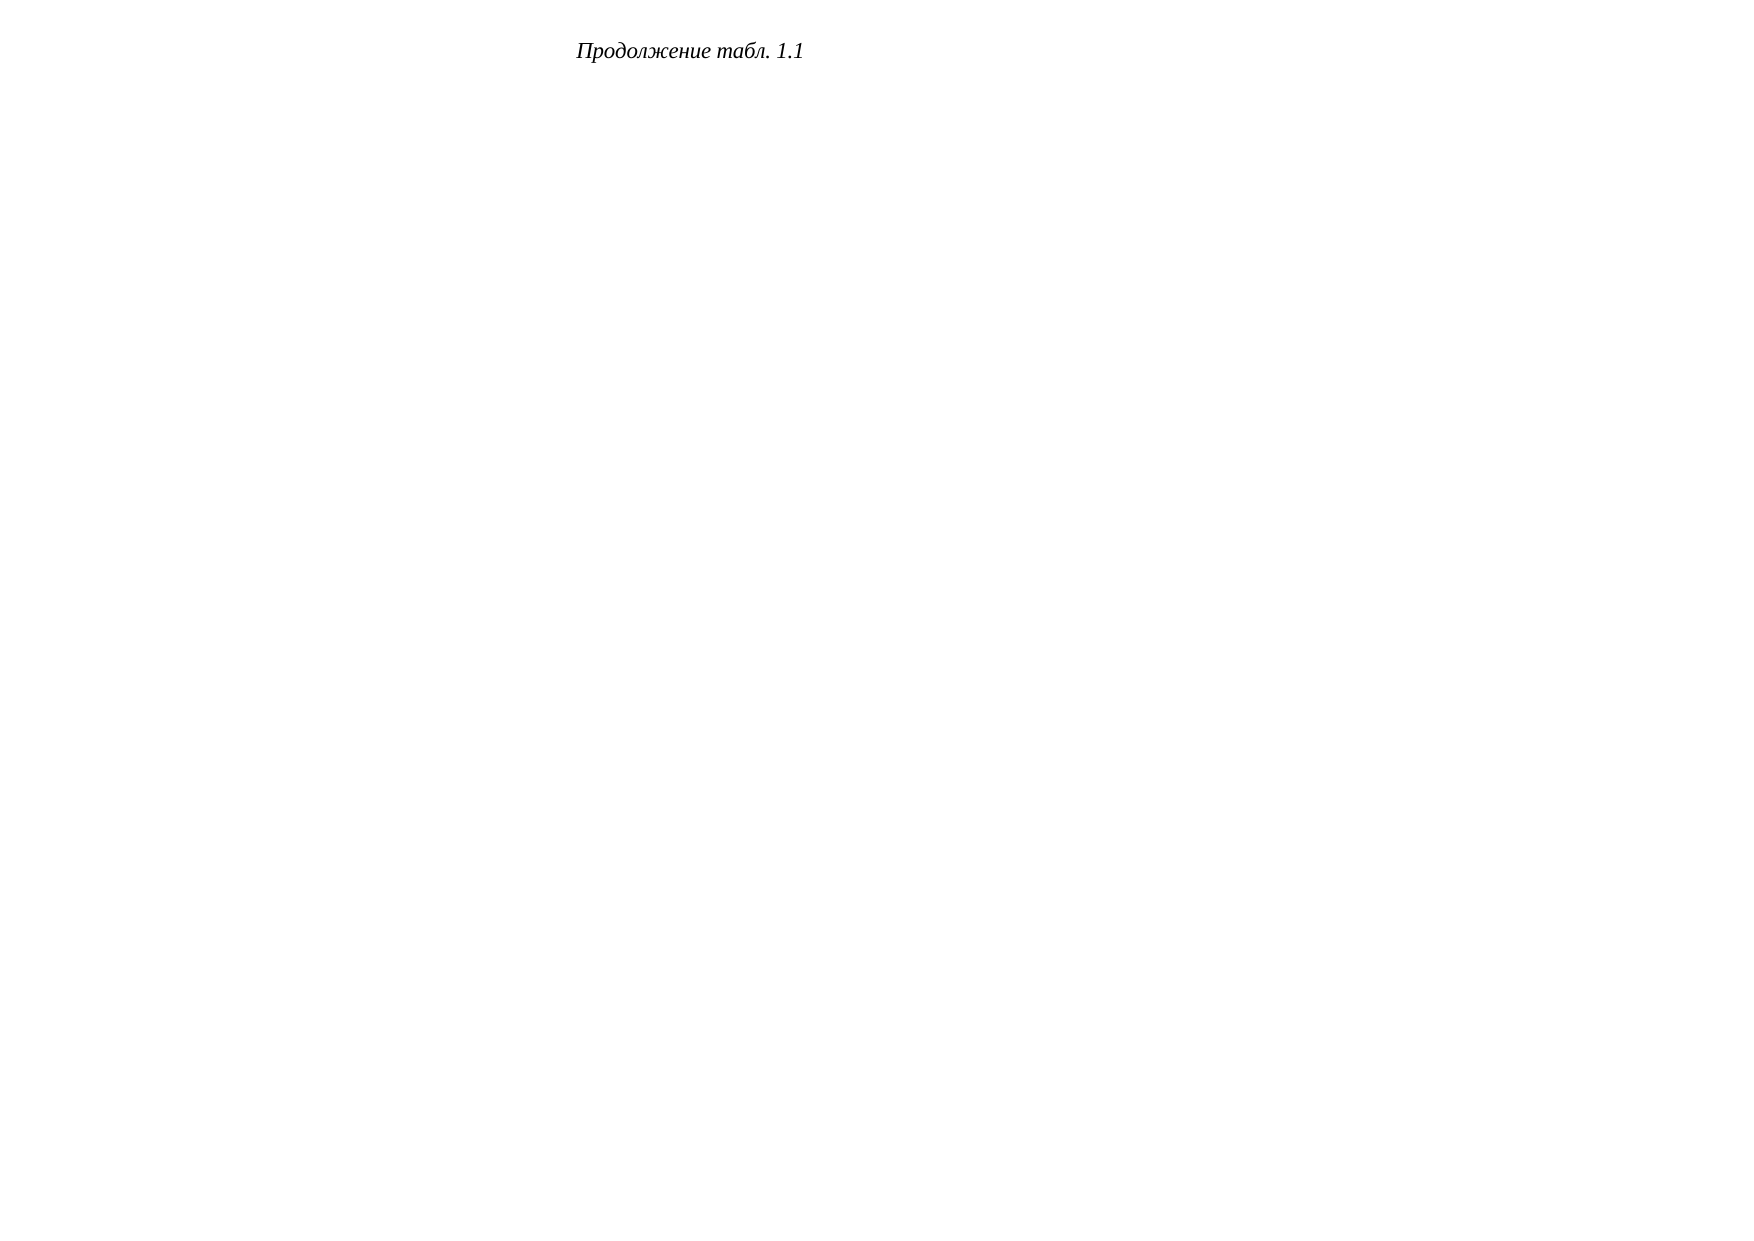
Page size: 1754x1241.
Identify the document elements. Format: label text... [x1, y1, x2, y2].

text Продолжение табл. 1.1 [129, 37, 804, 64]
